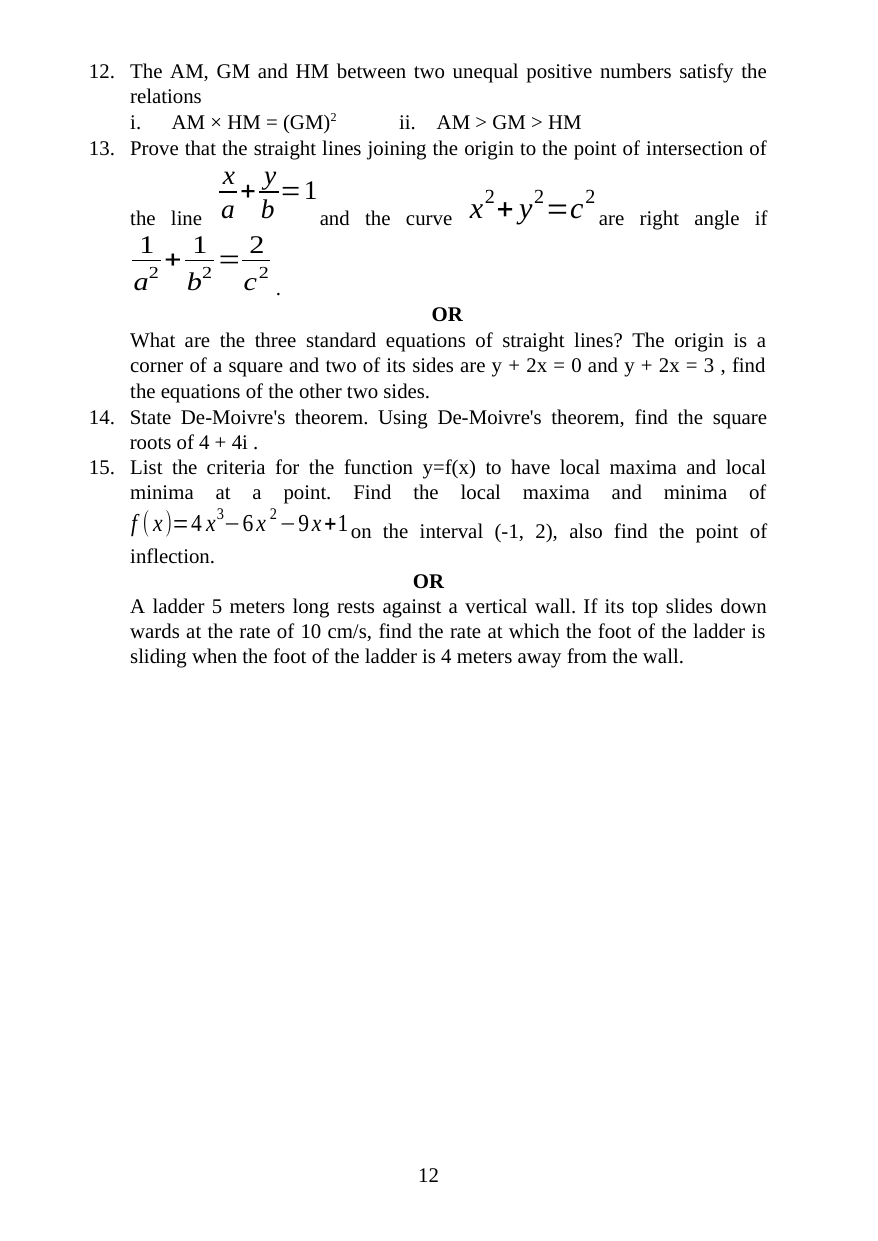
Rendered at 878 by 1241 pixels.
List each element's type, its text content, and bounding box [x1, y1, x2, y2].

list List the criteria for the function y=f(x) to have local maxima and local minima at a point. Find the local maxima and minima of on the interval (-1, 2), also find the point of inflection. [89, 455, 768, 568]
text What are the three standard equations of straight lines? The origin is a corner of a square and two of its sides are y + 2x = 0 and y + 2x = 3 , find the equations of the other two sides. [130, 328, 768, 403]
list The AM, GM and HM between two unequal positive numbers satisfy the relations [89, 59, 768, 108]
text i. AM × HM = (GM)2 ii. AM > GM > HM [130, 110, 768, 134]
list State De-Moivre's theorem. Using De-Moivre's theorem, find the square roots of 4 + 4i . [89, 405, 768, 454]
text OR [126, 302, 768, 326]
list Prove that the straight lines joining the origin to the point of intersection of the line and the curve are right angle if . [89, 136, 768, 300]
list OR [89, 569, 768, 593]
list A ladder 5 meters long rests against a vertical wall. If its top slides down wards at the rate of 10 cm/s, find the rate at which the foot of the ladder is sliding when the foot of the ladder is 4 meters away from the wall. [89, 594, 768, 668]
